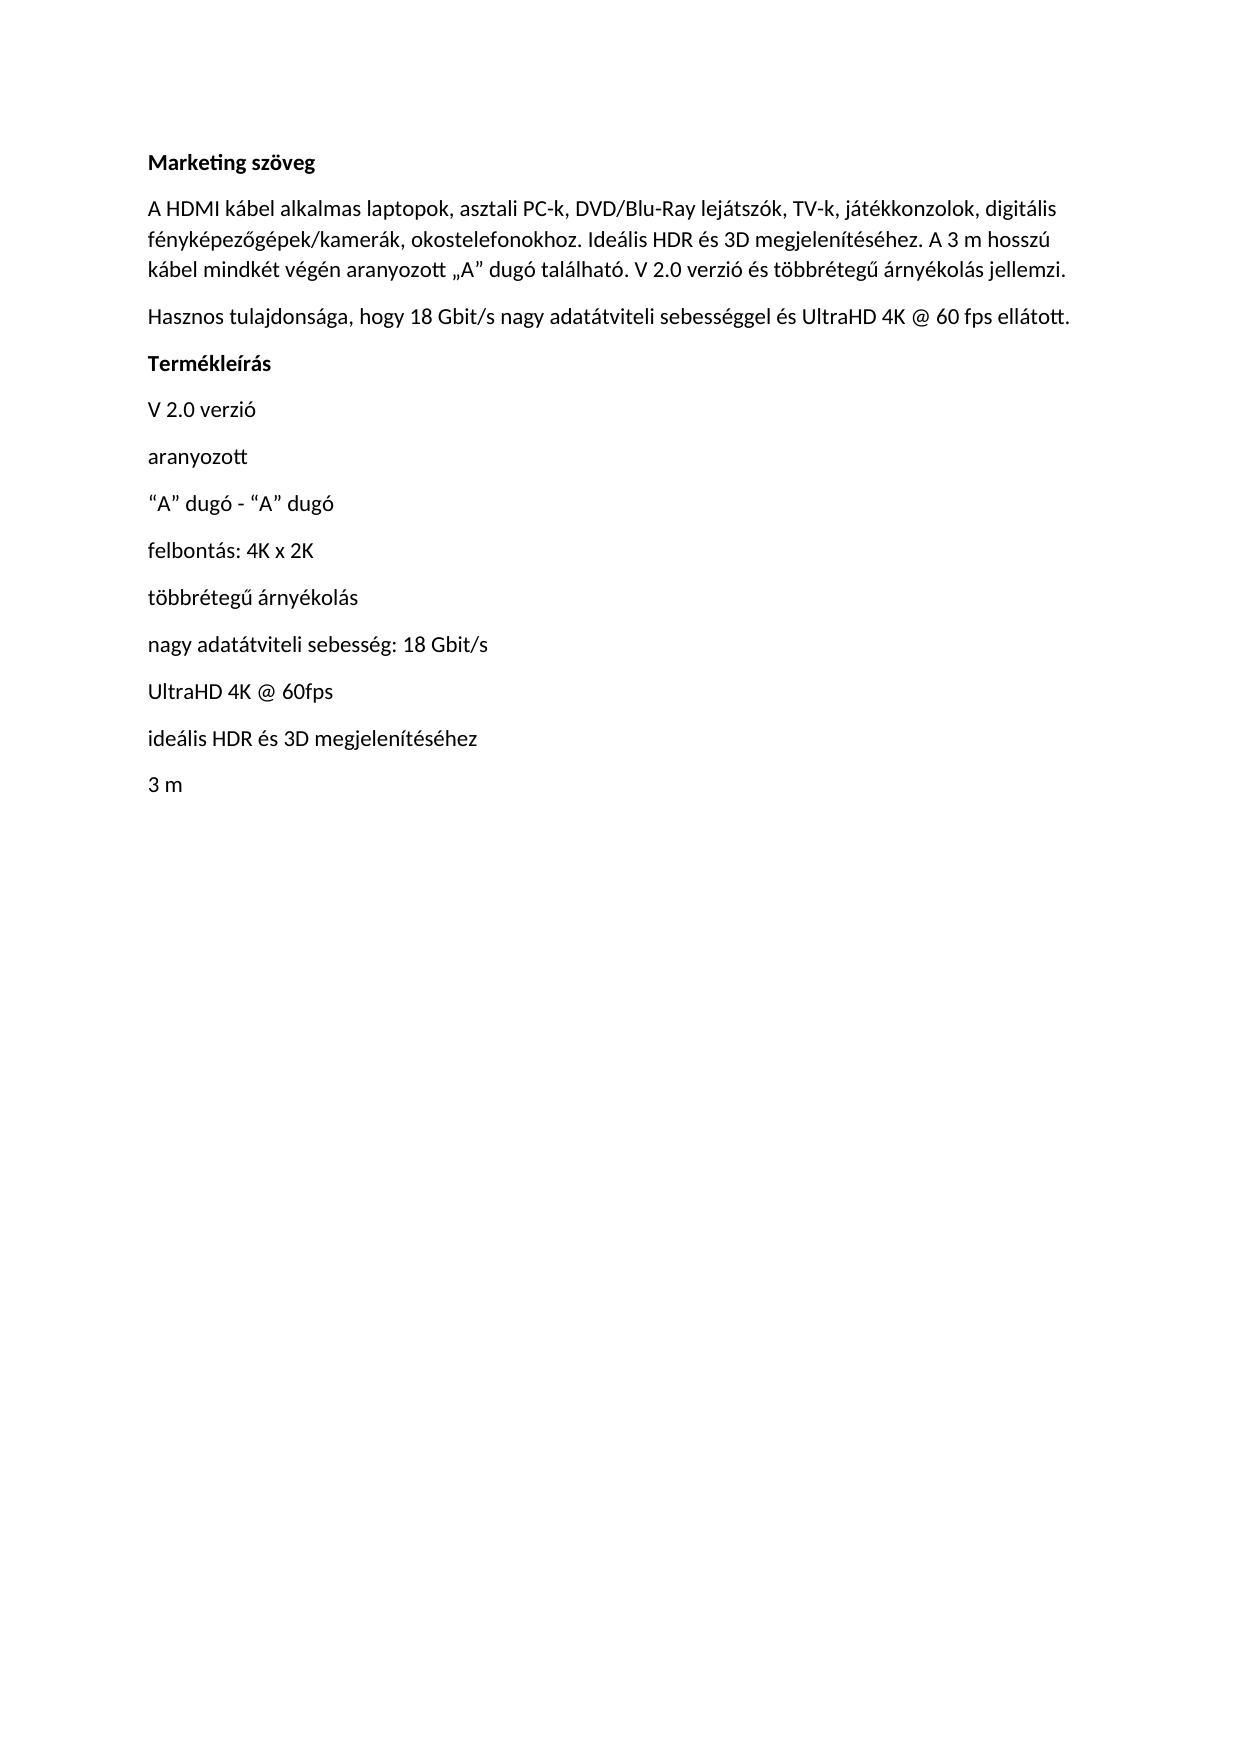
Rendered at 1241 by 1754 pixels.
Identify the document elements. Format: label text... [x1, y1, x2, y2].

text nagy adatátviteli sebesség: 18 Gbit/s [148, 630, 1093, 658]
text Termékleírás [148, 349, 1093, 377]
text aranyozott [148, 442, 1093, 470]
text “A” dugó - “A” dugó [148, 489, 1093, 517]
text ideális HDR és 3D megjelenítéséhez [148, 724, 1093, 752]
text többrétegű árnyékolás [148, 583, 1093, 611]
text 3 m [148, 771, 1093, 798]
text A HDMI kábel alkalmas laptopok, asztali PC-k, DVD/Blu-Ray lejátszók, TV-k, játékkonzolok, digitális fényképezőgépek/kamerák, okostelefonokhoz. Ideális HDR és 3D megjelenítéséhez. A 3 m hosszú kábel mindkét végén aranyozott „A” dugó található. V 2.0 verzió és többrétegű árnyékolás jellemzi. [148, 194, 1093, 283]
text V 2.0 verzió [148, 396, 1093, 423]
text Marketing szöveg [148, 148, 1093, 176]
text felbontás: 4K x 2K [148, 536, 1093, 564]
text UltraHD 4K @ 60fps [148, 677, 1093, 705]
text Hasznos tulajdonsága, hogy 18 Gbit/s nagy adatátviteli sebességgel és UltraHD 4K @ 60 fps ellátott. [148, 302, 1093, 330]
